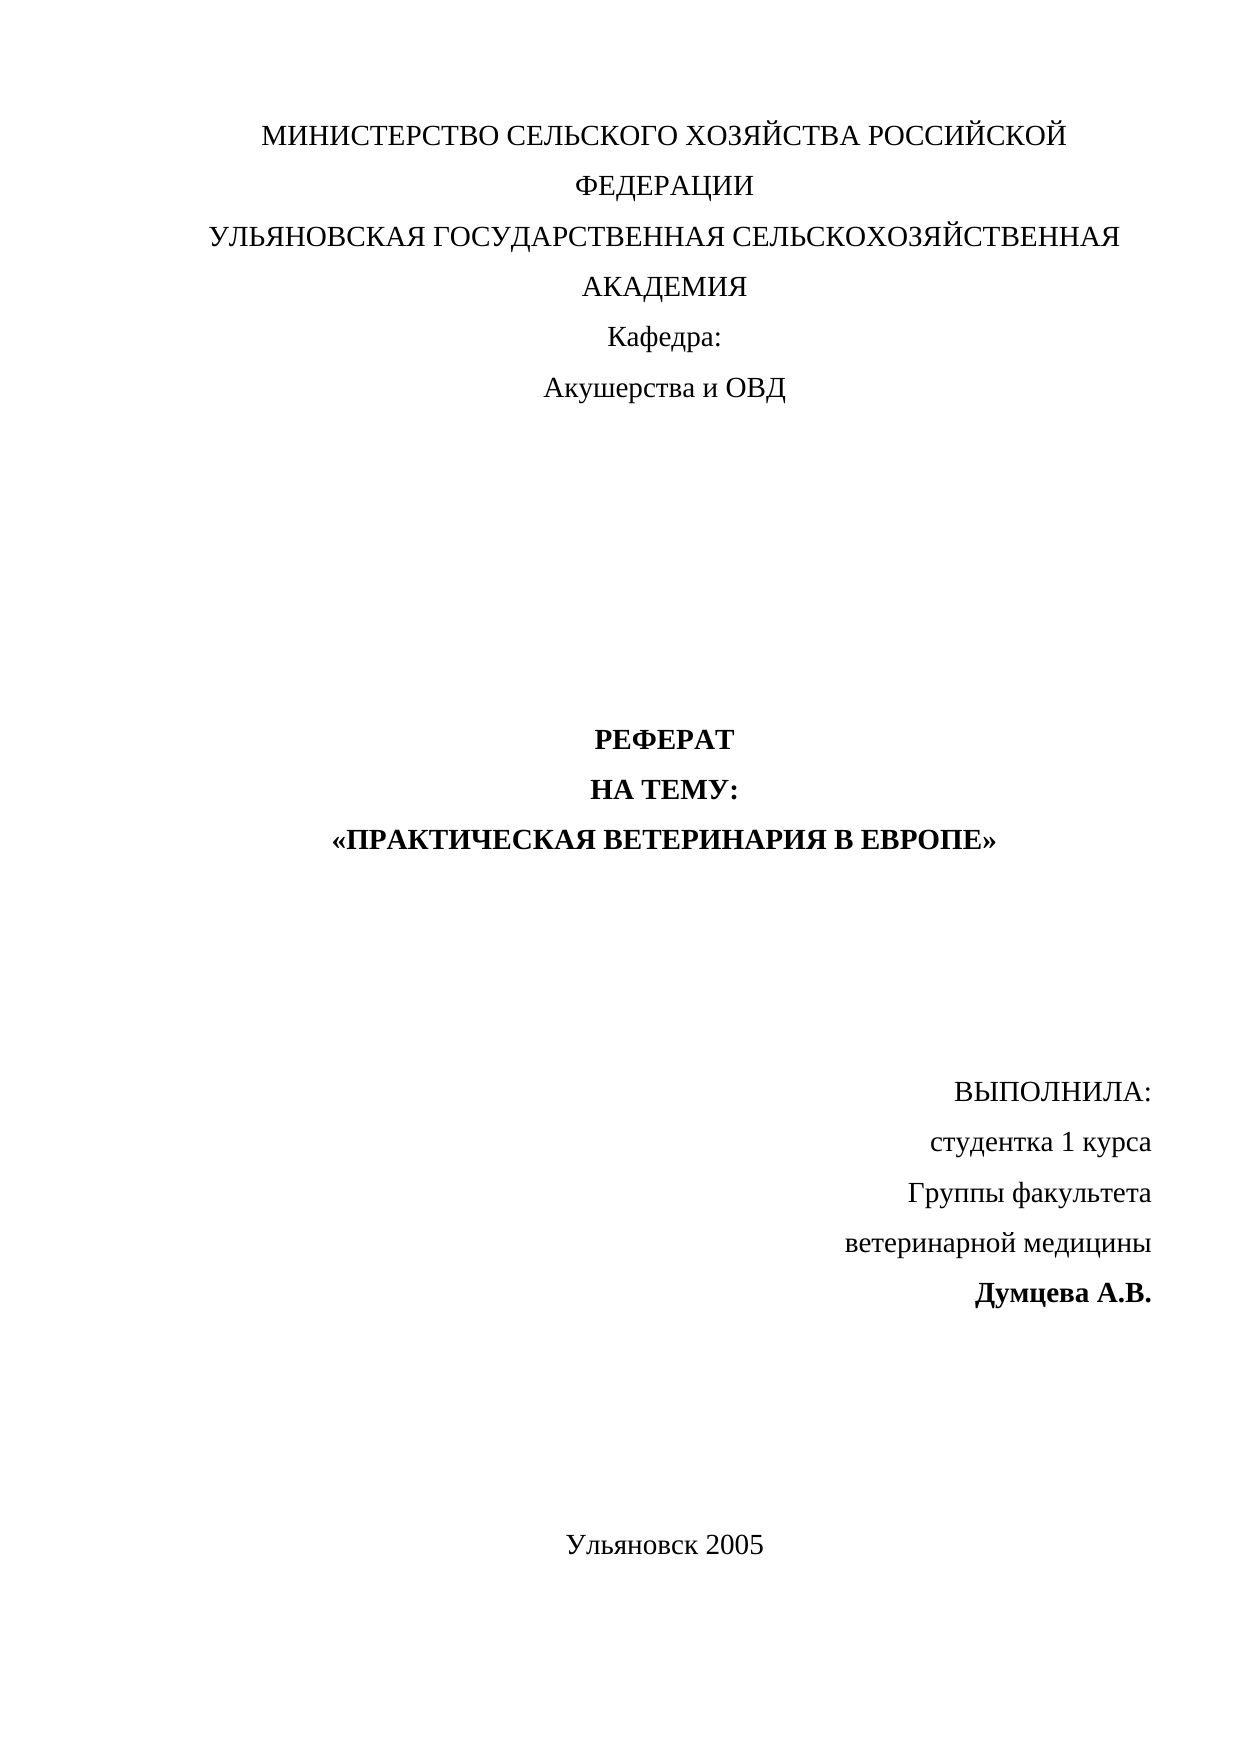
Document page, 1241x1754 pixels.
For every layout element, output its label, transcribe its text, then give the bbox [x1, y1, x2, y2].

text Ульяновск 2005 [177, 1527, 1152, 1560]
text Думцева А.В. [177, 1275, 1152, 1309]
text Акушерства и ОВД [177, 370, 1152, 403]
text студентка 1 курса [177, 1124, 1152, 1158]
text Кафедра: [177, 319, 1152, 353]
text МИНИСТЕРСТВО СЕЛЬСКОГО ХОЗЯЙСТВА РОССИЙСКОЙ ФЕДЕРАЦИИ [177, 118, 1152, 202]
text НА ТЕМУ: [177, 772, 1152, 806]
text «ПРАКТИЧЕСКАЯ ВЕТЕРИНАРИЯ В ЕВРОПЕ» [177, 822, 1152, 856]
text Группы факультета [177, 1175, 1152, 1208]
text ветеринарной медицины [177, 1225, 1152, 1258]
text РЕФЕРАТ [177, 722, 1152, 755]
text ВЫПОЛНИЛА: [177, 1074, 1152, 1108]
text УЛЬЯНОВСКАЯ ГОСУДАРСТВЕННАЯ СЕЛЬСКОХОЗЯЙСТВЕННАЯ АКАДЕМИЯ [177, 219, 1152, 303]
